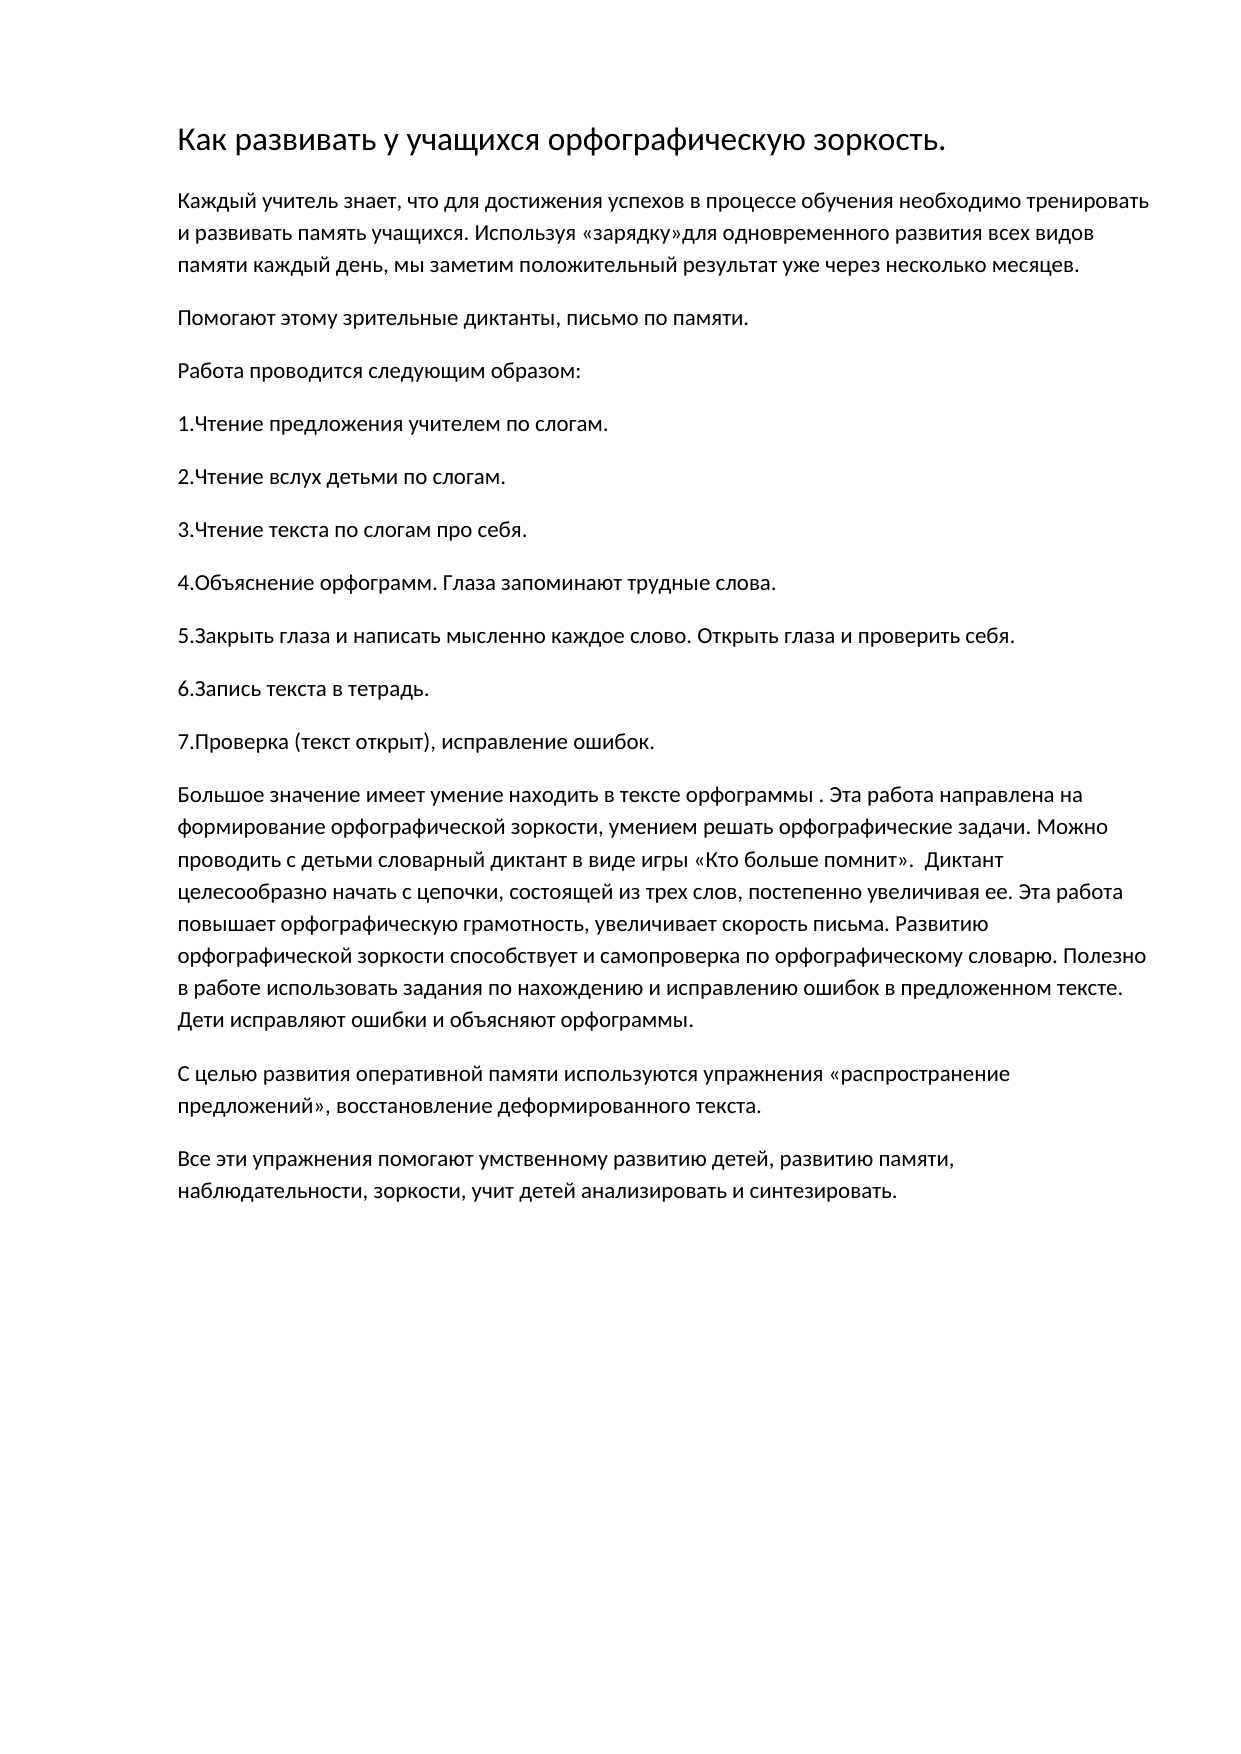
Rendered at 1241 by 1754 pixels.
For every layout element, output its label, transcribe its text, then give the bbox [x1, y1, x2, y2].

text Каждый учитель знает, что для достижения успехов в процессе обучения необходимо тренировать и развивать память учащихся. Используя «зарядку»для одновременного развития всех видов памяти каждый день, мы заметим положительный результат уже через несколько месяцев. [177, 186, 1152, 278]
text 1.Чтение предложения учителем по слогам. [177, 409, 1152, 437]
text С целью развития оперативной памяти используются упражнения «распространение предложений», восстановление деформированного текста. [177, 1059, 1152, 1119]
text 6.Запись текста в тетрадь. [177, 674, 1152, 702]
text 2.Чтение вслух детьми по слогам. [177, 462, 1152, 490]
text 5.Закрыть глаза и написать мысленно каждое слово. Открыть глаза и проверить себя. [177, 621, 1152, 649]
text 7.Проверка (текст открыт), исправление ошибок. [177, 727, 1152, 755]
text Большое значение имеет умение находить в тексте орфограммы . Эта работа направлена на формирование орфографической зоркости, умением решать орфографические задачи. Можно проводить с детьми словарный диктант в виде игры «Кто больше помнит». Диктант целесообразно начать с цепочки, состоящей из трех слов, постепенно увеличивая ее. Эта работа повышает орфографическую грамотность, увеличивает скорость письма. Развитию орфографической зоркости способствует и самопроверка по орфографическому словарю. Полезно в работе использовать задания по нахождению и исправлению ошибок в предложенном тексте. Дети исправляют ошибки и объясняют орфограммы. [177, 780, 1152, 1034]
text Работа проводится следующим образом: [177, 356, 1152, 384]
text Все эти упражнения помогают умственному развитию детей, развитию памяти, наблюдательности, зоркости, учит детей анализировать и синтезировать. [177, 1144, 1152, 1204]
text 4.Объяснение орфограмм. Глаза запоминают трудные слова. [177, 568, 1152, 596]
text 3.Чтение текста по слогам про себя. [177, 515, 1152, 543]
text Как развивать у учащихся орфографическую зоркость. [177, 118, 1152, 159]
text Помогают этому зрительные диктанты, письмо по памяти. [177, 303, 1152, 331]
